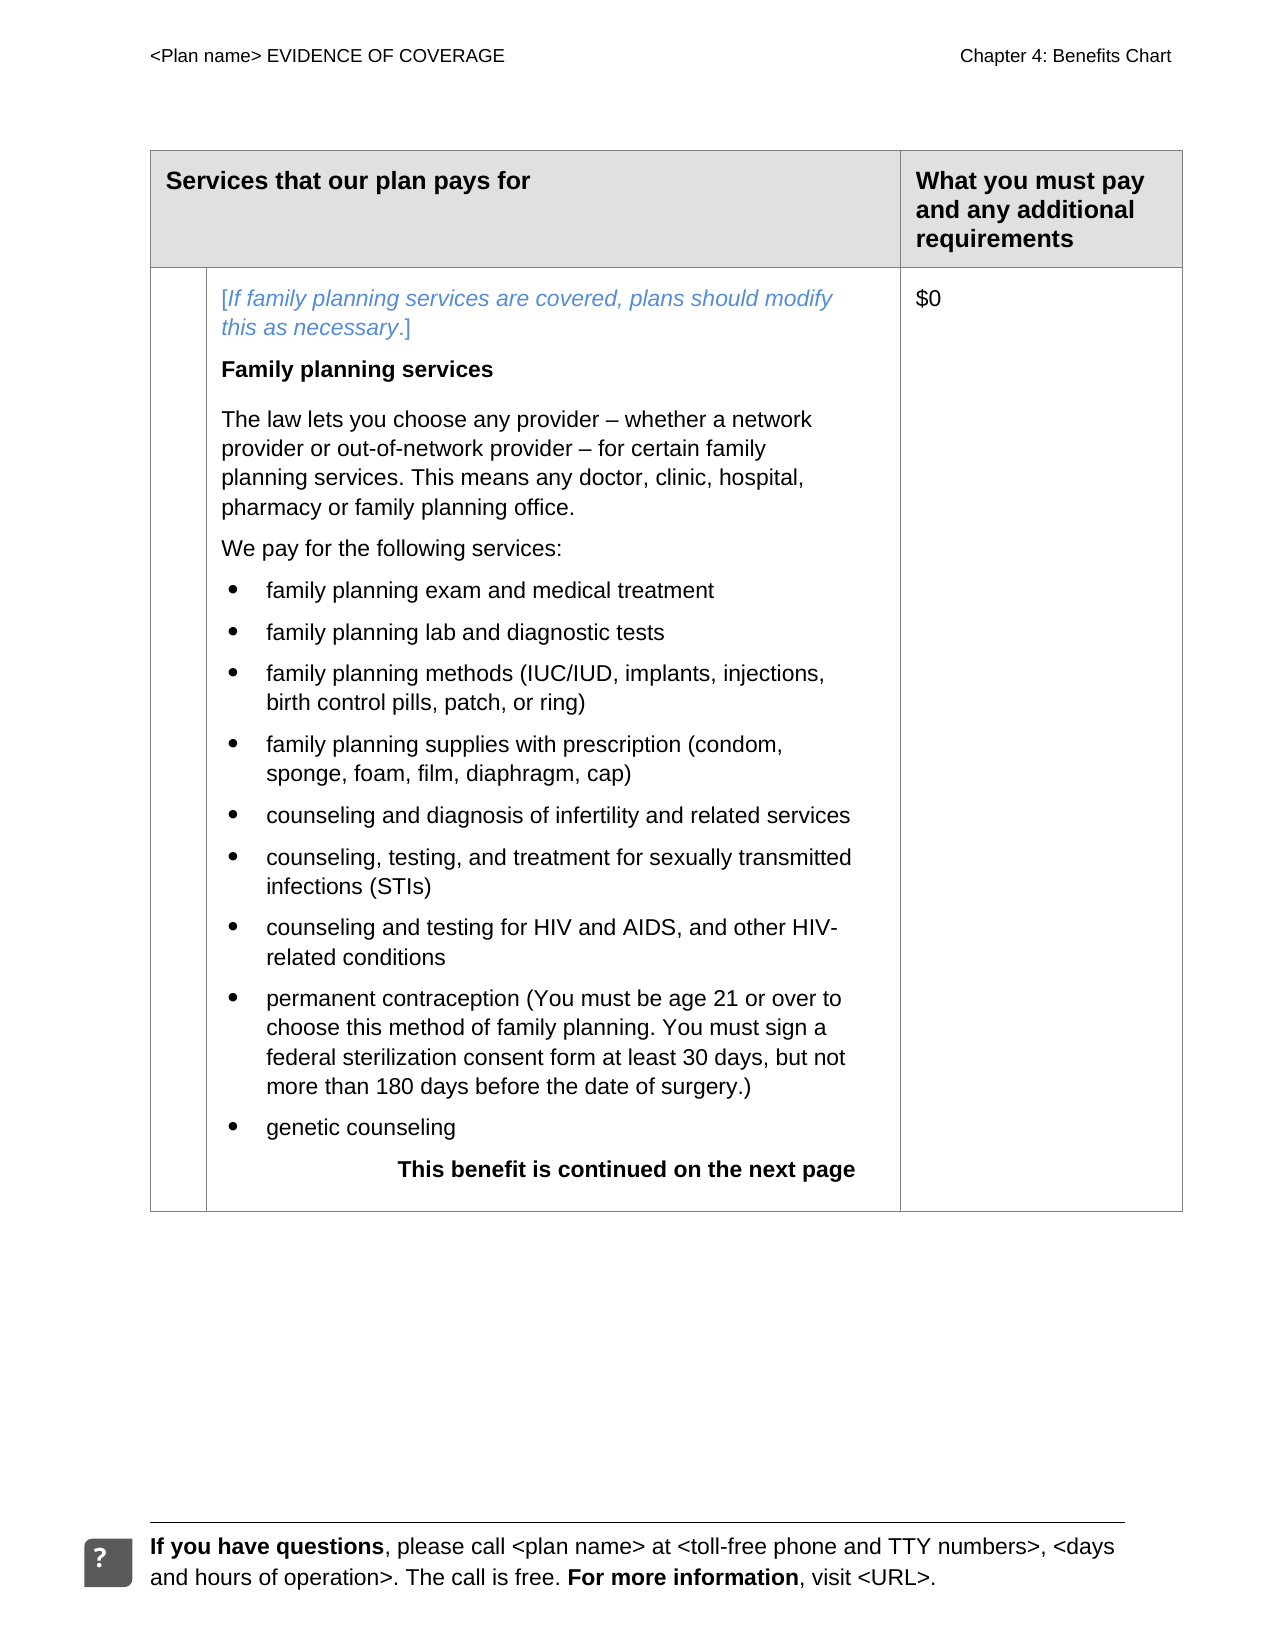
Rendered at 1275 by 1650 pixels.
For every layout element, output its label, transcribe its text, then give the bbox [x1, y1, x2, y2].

table_header What you must pay and any additional requirements [901, 151, 1182, 267]
table_cell $0 [901, 268, 1182, 1211]
table_header Services that our plan pays for [151, 151, 900, 267]
table_cell [If family planning services are covered, plans should modify this as necessary.] Family planning services The law lets you choose any provider – whether a network provider or out-of-network provider – for certain family planning services. This means any doctor, clinic, hospital, pharmacy or family planning office. We pay for the following services: family planning exam and medical treatment family planning lab and diagnostic tests family planning methods (IUC/IUD, implants, injections, birth control pills, patch, or ring) family planning supplies with prescription (condom, sponge, foam, film, diaphragm, cap) counseling and diagnosis of infertility and related services counseling, testing, and treatment for sexually transmitted infections (STIs) counseling and testing for HIV and AIDS, and other HIV-related conditions permanent contraception (You must be age 21 or over to choose this method of family planning. You must sign a federal sterilization consent form at least 30 days, but not more than 180 days before the date of surgery.) genetic counseling This benefit is continued on the next page [207, 268, 900, 1211]
table_cell [151, 268, 206, 1211]
